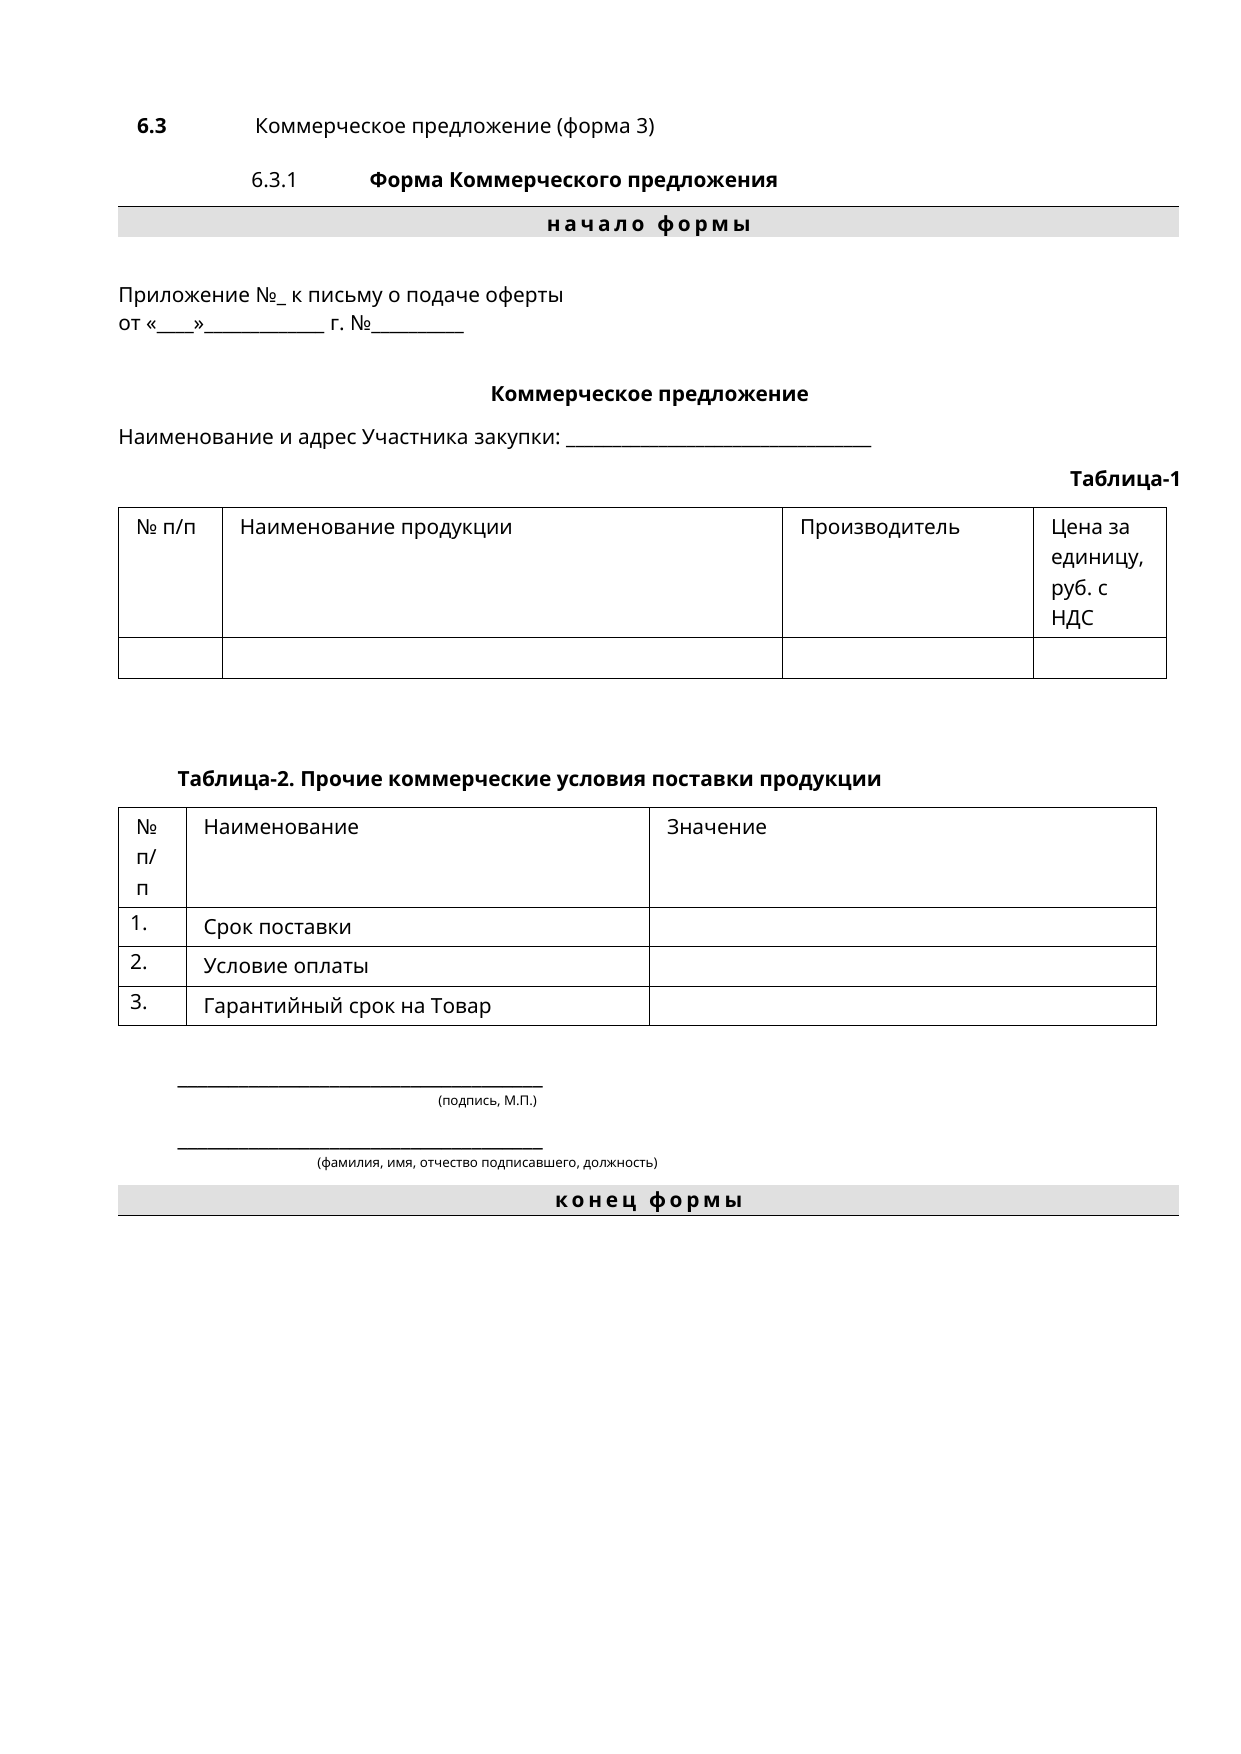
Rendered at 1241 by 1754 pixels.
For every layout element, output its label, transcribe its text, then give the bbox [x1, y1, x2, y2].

table_cell Гарантийный срок на Товар [187, 987, 649, 1025]
table_cell [650, 987, 1156, 1025]
table_header Наименование продукции [223, 508, 782, 637]
table_cell [119, 908, 186, 946]
text начало формы [118, 207, 1179, 237]
text Таблица-1 [118, 464, 1181, 493]
table_cell [1034, 638, 1166, 678]
text (фамилия, имя, отчество подписавшего, должность) [118, 1153, 797, 1185]
text (подпись, М.П.) [118, 1091, 797, 1122]
table_cell [650, 947, 1156, 986]
table_header № п/п [119, 508, 222, 637]
table_cell [119, 947, 186, 986]
table_cell [119, 987, 186, 1025]
table_cell Условие оплаты [187, 947, 649, 986]
table_cell [223, 638, 782, 678]
text Коммерческое предложение [118, 379, 1181, 408]
table_cell Срок поставки [187, 908, 649, 946]
text ____________________________________ [118, 1060, 1181, 1091]
text Приложение №_ к письму о подаче оферты от «____»_____________ г. №__________ [118, 280, 1181, 337]
table_header Цена за единицу, руб. с НДС [1034, 508, 1166, 637]
table_header № п/п [119, 808, 186, 907]
table_header Производитель [783, 508, 1033, 637]
table_cell [650, 908, 1156, 946]
subtitle Коммерческое предложение (форма 3) [137, 111, 1181, 140]
table_cell [119, 638, 222, 678]
text конец формы [118, 1185, 1179, 1215]
table_header Наименование [187, 808, 649, 907]
text Наименование и адрес Участника закупки: _________________________________ [118, 422, 1181, 450]
list Форма Коммерческого предложения [251, 165, 1181, 193]
text Таблица-2. Прочие коммерческие условия поставки продукции [118, 764, 1181, 793]
table_header Значение [650, 808, 1156, 907]
table_cell [783, 638, 1033, 678]
text ____________________________________ [118, 1122, 1181, 1153]
